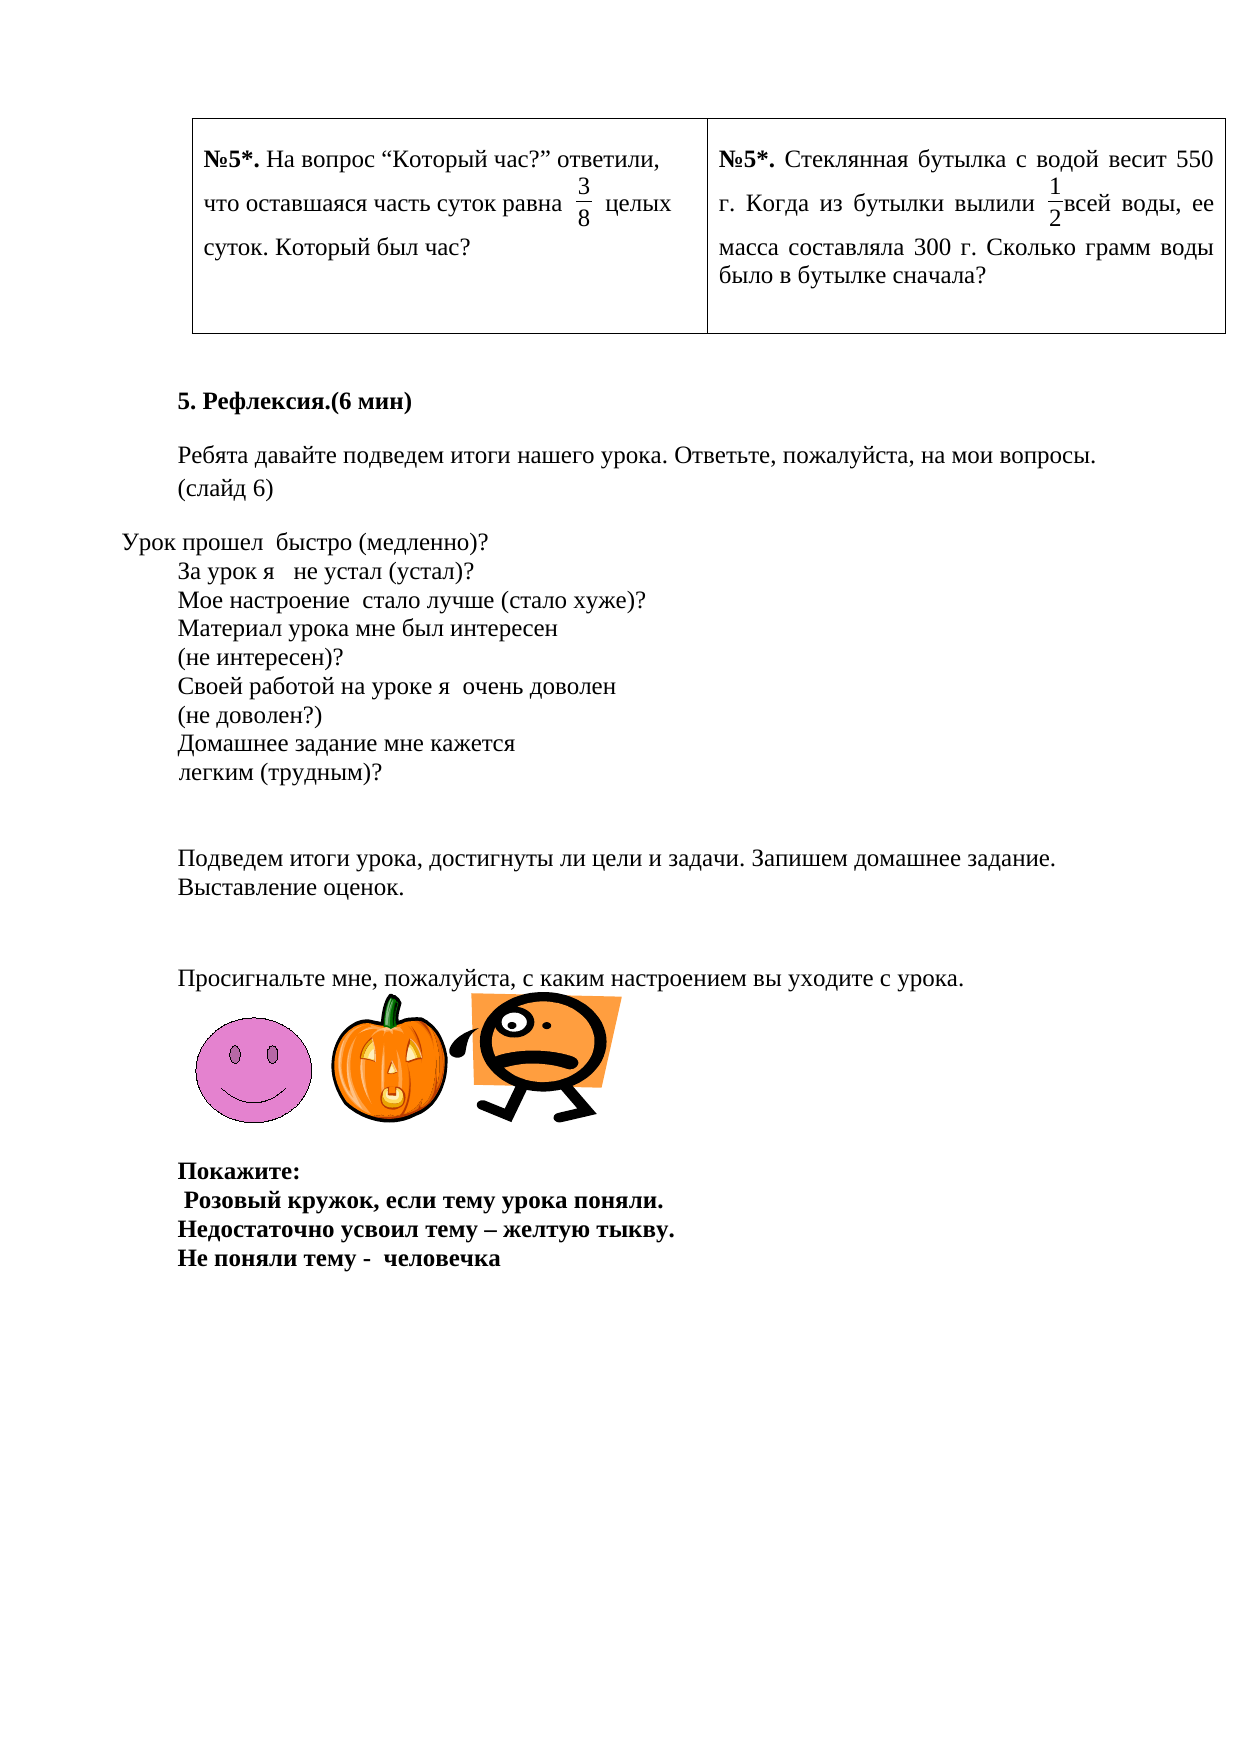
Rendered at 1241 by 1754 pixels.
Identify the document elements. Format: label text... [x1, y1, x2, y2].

text Своей работой на уроке я очень доволен [177, 671, 1171, 700]
text Недостаточно усвоил тему – желтую тыкву. [177, 1214, 1152, 1243]
text За урок я не устал (устал)? [177, 556, 1171, 585]
text Домашнее задание мне кажется [177, 728, 1171, 757]
text Материал урока мне был интересен [177, 613, 1171, 642]
text (не доволен?) [177, 700, 1171, 728]
text 5. Рефлексия.(6 мин) [177, 386, 1152, 415]
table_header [193, 119, 707, 332]
text Просигнальте мне, пожалуйста, с каким настроением вы уходите с урока. [177, 963, 1152, 992]
text (не интересен)? [177, 642, 1171, 671]
text Подведем итоги урока, достигнуты ли цели и задачи. Запишем домашнее задание. Выставление оценок. [177, 843, 1171, 901]
text Розовый кружок, если тему урока поняли. [177, 1185, 1152, 1214]
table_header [708, 119, 1225, 332]
text Мое настроение стало лучше (стало хуже)? [177, 585, 1171, 613]
text Урок прошел быстро (медленно)? [121, 527, 1171, 556]
text Покажите: [177, 1156, 1152, 1185]
text Не поняли тему - человечка [177, 1243, 1152, 1271]
text легким (трудным)? [166, 757, 1171, 786]
text Ребята давайте подведем итоги нашего урока. Ответьте, пожалуйста, на мои вопросы. (слайд 6) [177, 440, 1152, 502]
